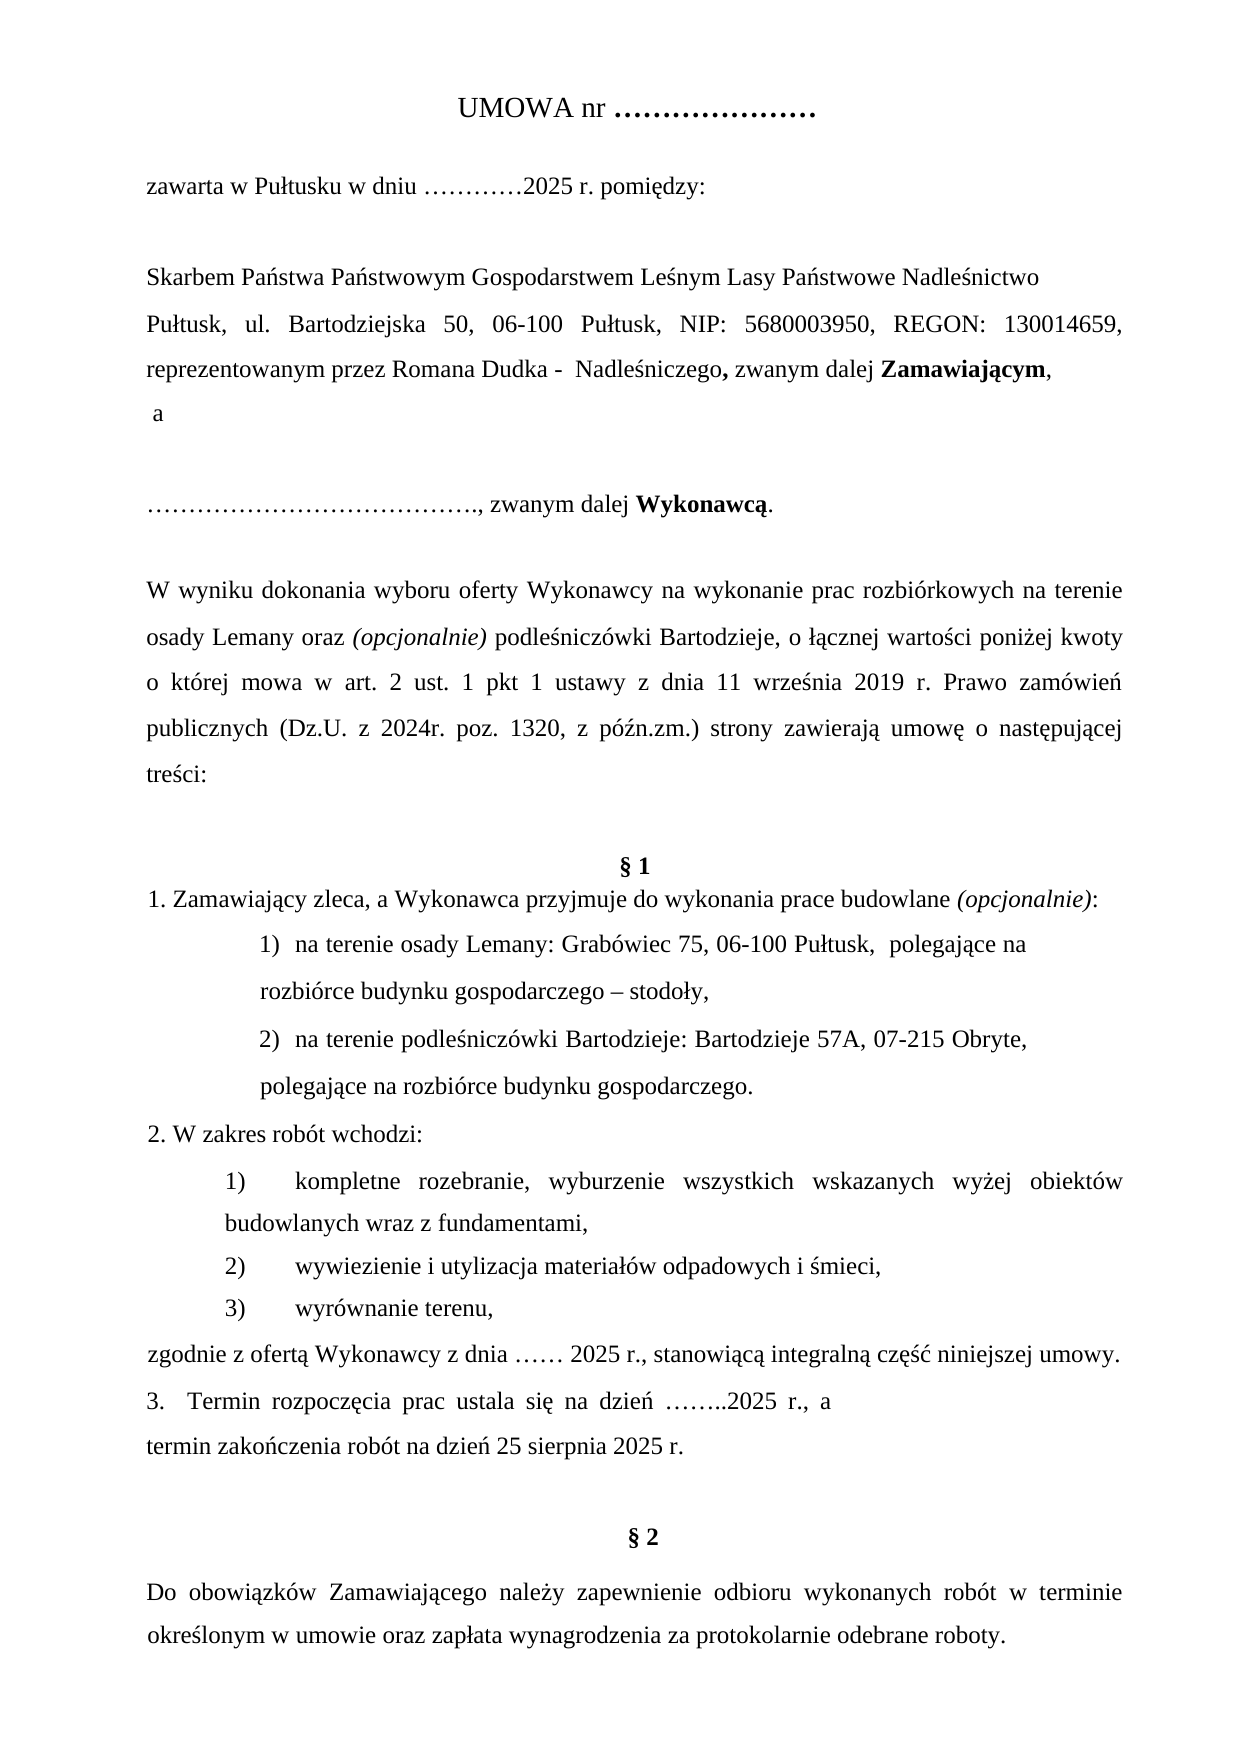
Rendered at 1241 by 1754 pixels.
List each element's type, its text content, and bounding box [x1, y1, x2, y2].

text …………………………………., zwanym dalej Wykonawcą. [146, 489, 1123, 518]
text W wyniku dokonania wyboru oferty Wykonawcy na wykonanie prac rozbiórkowych na terenie osady Lemany oraz (opcjonalnie) podleśniczówki Bartodzieje, o łącznej wartości poniżej kwoty o której mowa w art. 2 ust. 1 pkt 1 ustawy z dnia 11 września 2019 r. Prawo zamówień publicznych (Dz.U. z 2024r. poz. 1320, z późn.zm.) strony zawierają umowę o następującej treści: [146, 576, 1123, 788]
subtitle § 1 [195, 851, 1074, 880]
list na terenie osady Lemany: Grabówiec 75, 06-100 Pułtusk, polegające na rozbiórce budynku gospodarczego – stodoły, [259, 929, 1028, 1005]
text UMOWA nr ………………… [457, 90, 1123, 123]
list wywiezienie i utylizacja materiałów odpadowych i śmieci, [224, 1251, 1123, 1280]
text Pułtusk, ul. Bartodziejska 50, 06-100 Pułtusk, NIP: 5680003950, REGON: 130014659, reprezentowanym przez Romana Dudka - Nadleśniczego, zwanym dalej Zamawiającym, [146, 309, 1123, 382]
list wyrównanie terenu, [224, 1293, 1123, 1322]
text 3. Termin rozpoczęcia prac ustala się na dzień ……..2025 r., a termin zakończenia robót na dzień 25 sierpnia 2025 r. [146, 1386, 832, 1459]
text zgodnie z ofertą Wykonawcy z dnia …… 2025 r., stanowiącą integralną część niniejszej umowy. [147, 1339, 1123, 1368]
text Do obowiązków Zamawiającego należy zapewnienie odbioru wykonanych robót w terminie określonym w umowie oraz zapłata wynagrodzenia za protokolarnie odebrane roboty. [146, 1577, 1123, 1649]
text zawarta w Pułtusku w dniu …………2025 r. pomiędzy: [146, 171, 1123, 200]
list na terenie podleśniczówki Bartodzieje: Bartodzieje 57A, 07-215 Obryte, polegające na rozbiórce budynku gospodarczego. [259, 1024, 1028, 1100]
text a [146, 398, 165, 427]
text Skarbem Państwa Państwowym Gospodarstwem Leśnym Lasy Państwowe Nadleśnictwo [146, 262, 1123, 290]
text 1. Zamawiający zleca, a Wykonawca przyjmuje do wykonania prace budowlane (opcjonalnie): [147, 884, 1123, 913]
list kompletne rozebranie, wyburzenie wszystkich wskazanych wyżej obiektów budowlanych wraz z fundamentami, [224, 1166, 1123, 1237]
subtitle § 2 [146, 1522, 1123, 1551]
text 2. W zakres robót wchodzi: [147, 1119, 1123, 1148]
